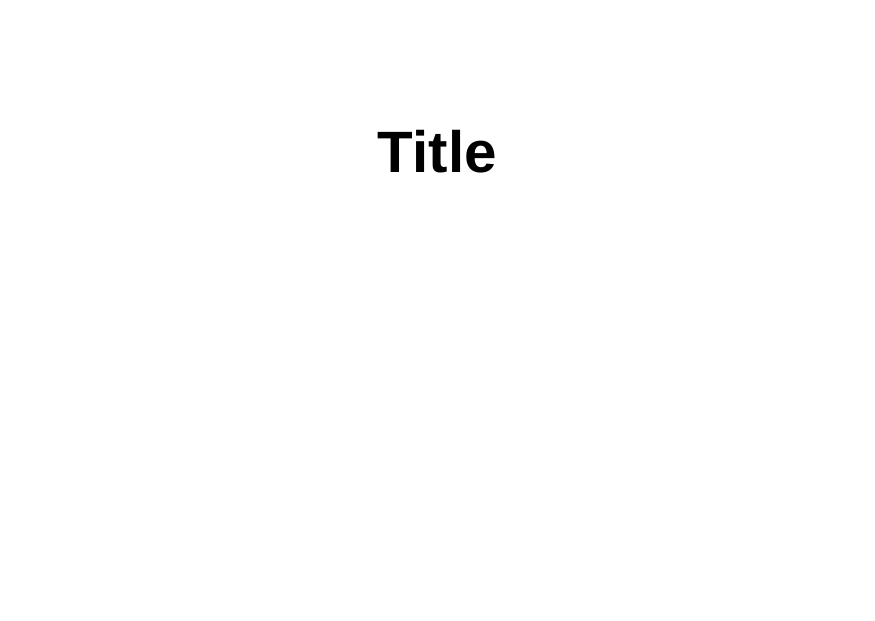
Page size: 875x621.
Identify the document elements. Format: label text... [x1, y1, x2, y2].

title Title [118, 118, 756, 185]
